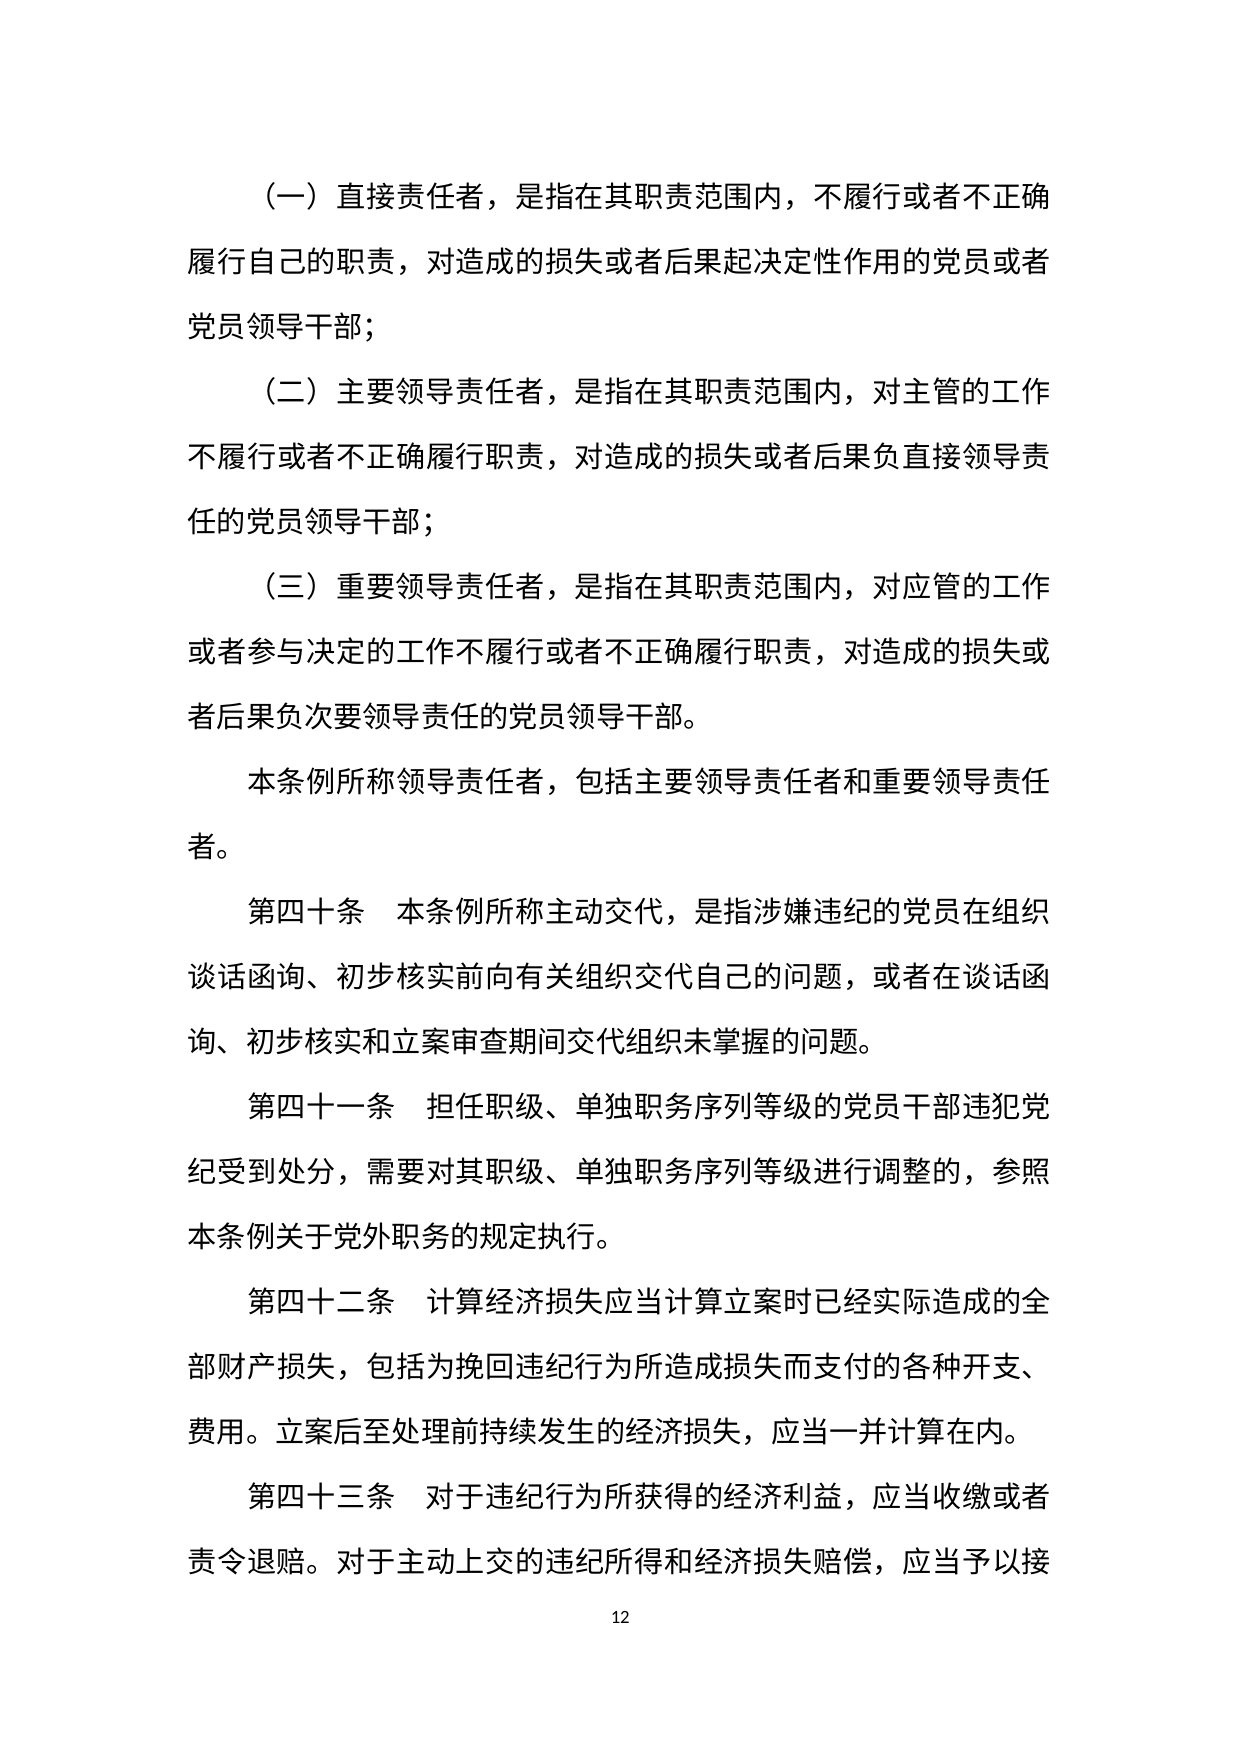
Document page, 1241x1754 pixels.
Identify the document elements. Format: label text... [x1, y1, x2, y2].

text （一）直接责任者，是指在其职责范围内，不履行或者不正确履行自己的职责，对造成的损失或者后果起决定性作用的党员或者党员领导干部； [187, 162, 1053, 357]
text 第四十条 本条例所称主动交代，是指涉嫌违纪的党员在组织谈话函询、初步核实前向有关组织交代自己的问题，或者在谈话函询、初步核实和立案审查期间交代组织未掌握的问题。 [187, 877, 1053, 1072]
text 本条例所称领导责任者，包括主要领导责任者和重要领导责任者。 [187, 747, 1053, 877]
text （三）重要领导责任者，是指在其职责范围内，对应管的工作或者参与决定的工作不履行或者不正确履行职责，对造成的损失或者后果负次要领导责任的党员领导干部。 [187, 552, 1053, 747]
text 第四十一条 担任职级、单独职务序列等级的党员干部违犯党纪受到处分，需要对其职级、单独职务序列等级进行调整的，参照本条例关于党外职务的规定执行。 [187, 1072, 1053, 1267]
text 第四十二条 计算经济损失应当计算立案时已经实际造成的全部财产损失，包括为挽回违纪行为所造成损失而支付的各种开支、费用。立案后至处理前持续发生的经济损失，应当一并计算在内。 [187, 1267, 1053, 1462]
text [187, 1462, 1053, 1592]
text （二）主要领导责任者，是指在其职责范围内，对主管的工作不履行或者不正确履行职责，对造成的损失或者后果负直接领导责任的党员领导干部； [187, 357, 1053, 552]
